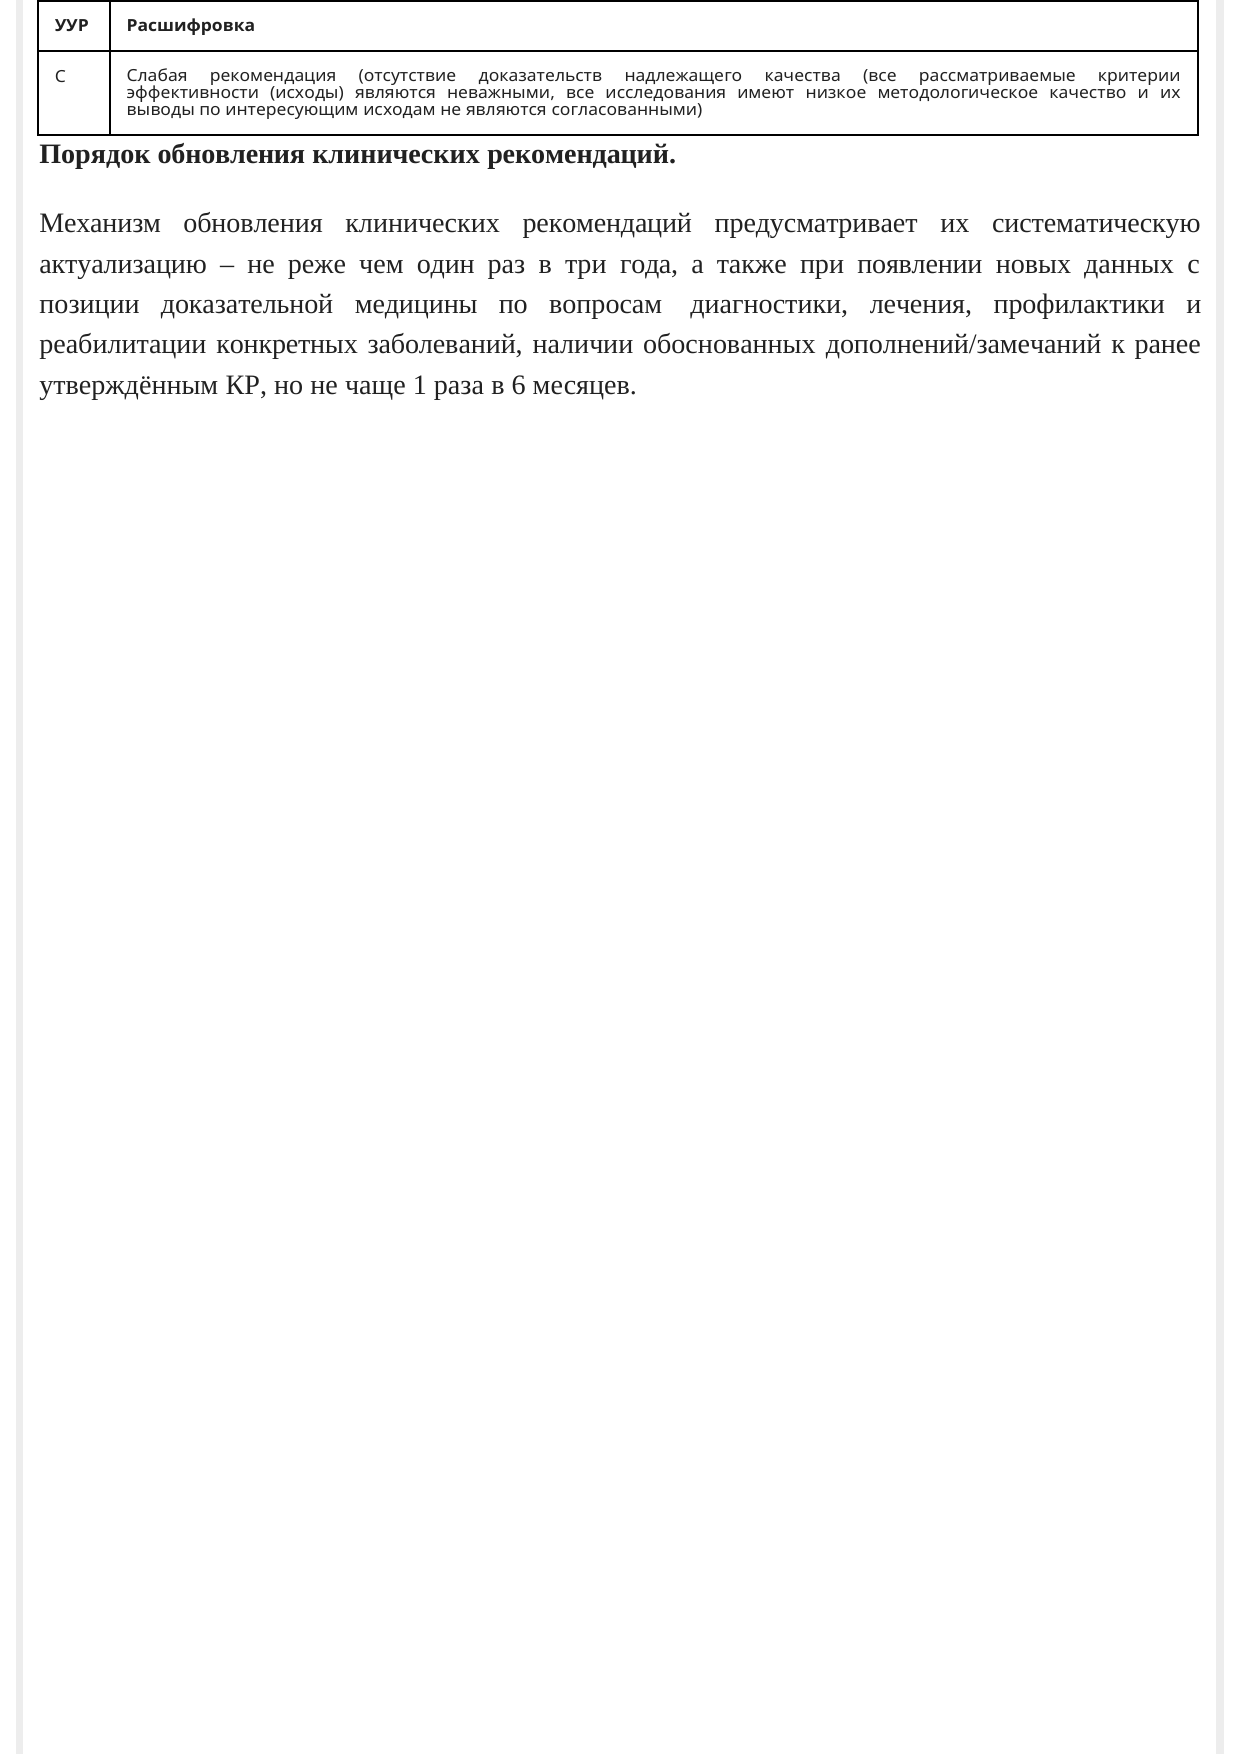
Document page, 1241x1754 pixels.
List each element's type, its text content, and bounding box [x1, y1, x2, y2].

subtitle Порядок обновления клинических рекомендаций. [39, 137, 1236, 170]
text Механизм обновления клинических рекомендаций предусматривает их систематическую актуализацию – не реже чем один раз в три года, а также при появлении новых данных с позиции доказательной медицины по вопросам диагностики, лечения, профилактики и реабилитации конкретных заболеваний, наличии обоснованных дополнений/замечаний к ранее утверждённым КР, но не чаще 1 раза в 6 месяцев. [39, 206, 1201, 400]
table_cell C [39, 52, 109, 134]
table_header Расшифровка [111, 2, 1197, 50]
table_cell Слабая рекомендация (отсутствие доказательств надлежащего качества (все рассматриваемые критерии эффективности (исходы) являются неважными, все исследования имеют низкое методологическое качество и их выводы по интересующим исходам не являются согласованными) [111, 52, 1197, 134]
table_header УУР [39, 2, 109, 50]
